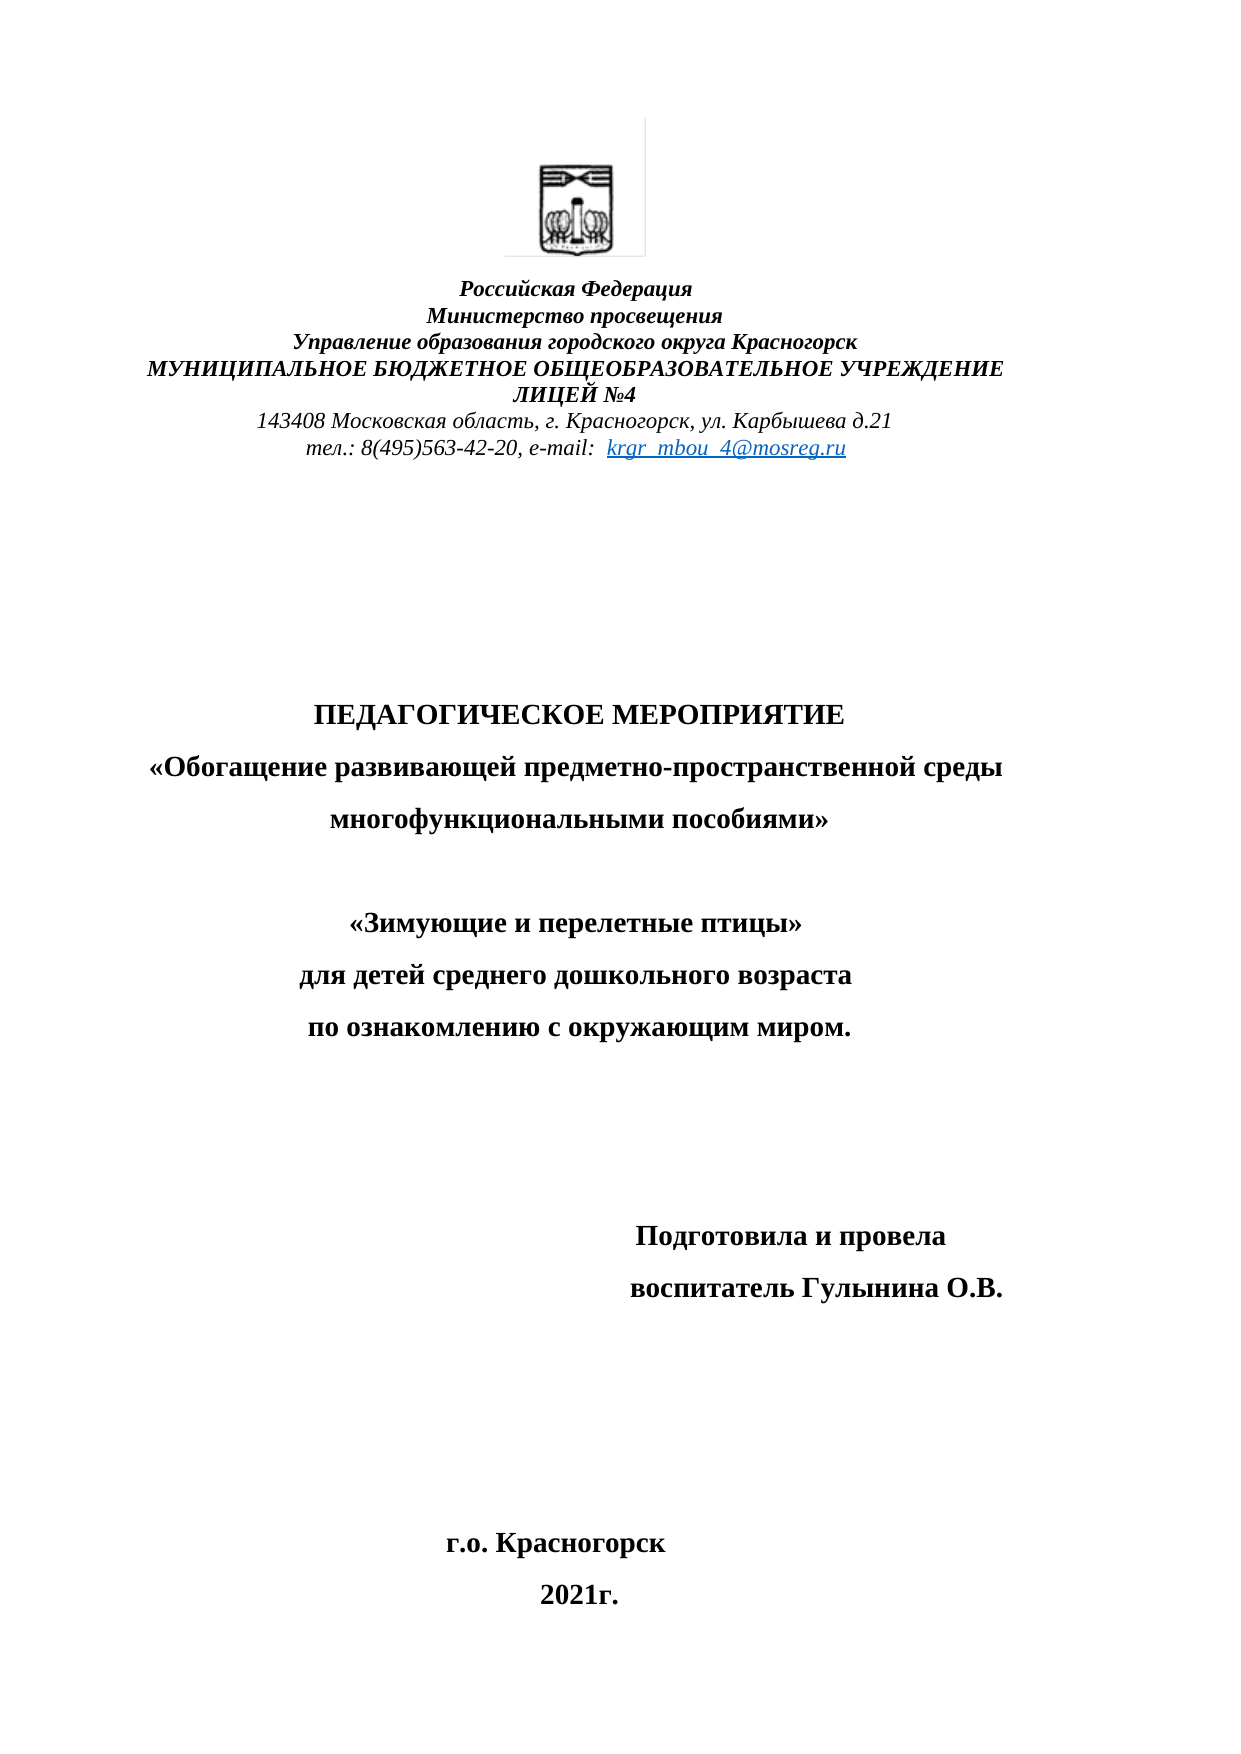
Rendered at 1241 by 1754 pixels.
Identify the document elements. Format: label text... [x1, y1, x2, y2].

text по ознакомлению с окружающим миром. [88, 1009, 1063, 1043]
text г.о. Красногорск [88, 1525, 1063, 1559]
text для детей среднего дошкольного возраста [88, 957, 1063, 991]
text воспитатель Гулынина О.В. [88, 1270, 1063, 1304]
text «Обогащение развивающей предметно-пространственной среды [88, 749, 1063, 782]
text ЛИЦЕЙ №4 [88, 381, 1063, 407]
picture [504, 118, 647, 258]
text тел.: 8(495)563-42-20, e-mail: krgr_mbou_4@mosreg.ru [88, 434, 1063, 460]
text «Зимующие и перелетные птицы» [88, 905, 1063, 938]
text МУНИЦИПАЛЬНОЕ БЮДЖЕТНОЕ ОБЩЕОБРАЗОВАТЕЛЬНОЕ УЧРЕЖДЕНИЕ [88, 354, 1063, 381]
text многофункциональными пособиями» [88, 801, 1063, 834]
text 2021г. [88, 1577, 1063, 1611]
text Подготовила и провела [88, 1218, 1063, 1252]
text 143408 Московская область, г. Красногорск, ул. Карбышева д.21 [88, 407, 1063, 434]
text Российская Федерация [88, 276, 1063, 302]
text Управление образования городского округа Красногорск [88, 328, 1063, 354]
text Министерство просвещения [88, 302, 1063, 328]
text ПЕДАГОГИЧЕСКОЕ МЕРОПРИЯТИЕ [88, 697, 1063, 730]
